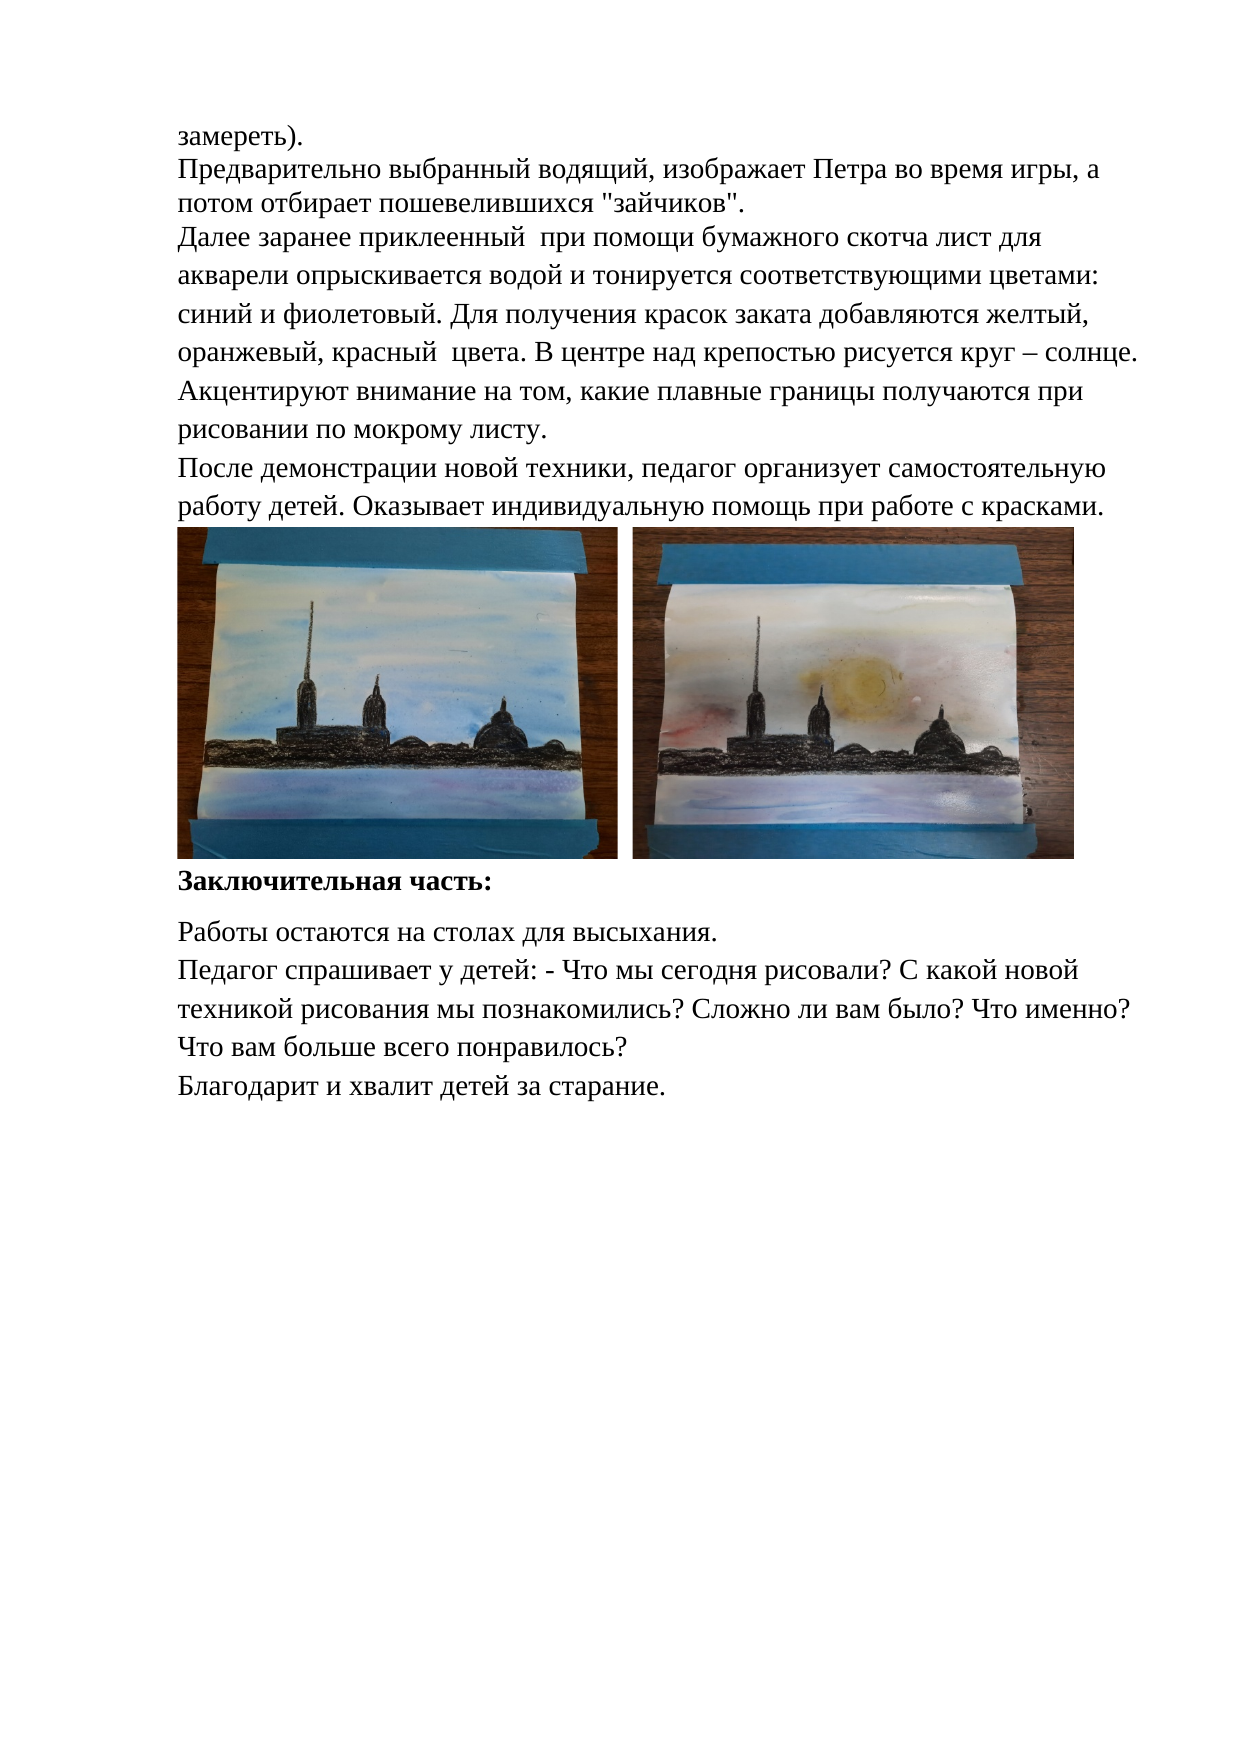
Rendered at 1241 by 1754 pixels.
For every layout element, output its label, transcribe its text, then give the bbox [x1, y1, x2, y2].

text Заключительная часть: [177, 863, 1152, 897]
text Далее заранее приклеенный при помощи бумажного скотча лист для акварели опрыскивается водой и тонируется соответствующими цветами: синий и фиолетовый. Для получения красок заката добавляются желтый, оранжевый, красный цвета. В центре над крепостью рисуется круг – солнце. Акцентируют внимание на том, какие плавные границы получаются при рисовании по мокрому листу. [177, 219, 1152, 445]
picture [177, 527, 618, 859]
text Педагог спрашивает у детей: - Что мы сегодня рисовали? С какой новой техникой рисования мы познакомились? Сложно ли вам было? Что именно? Что вам больше всего понравилось? [177, 952, 1152, 1063]
picture [632, 527, 1074, 859]
text Благодарит и хвалит детей за старание. [177, 1068, 1152, 1101]
text После демонстрации новой техники, педагог организует самостоятельную работу детей. Оказывает индивидуальную помощь при работе с красками. [177, 450, 1152, 522]
text замереть). Предварительно выбранный водящий, изображает Петра во время игры, а потом отбирает пошевелившихся "зайчиков". [177, 118, 1152, 219]
text Работы остаются на столах для высыхания. [177, 914, 1152, 947]
